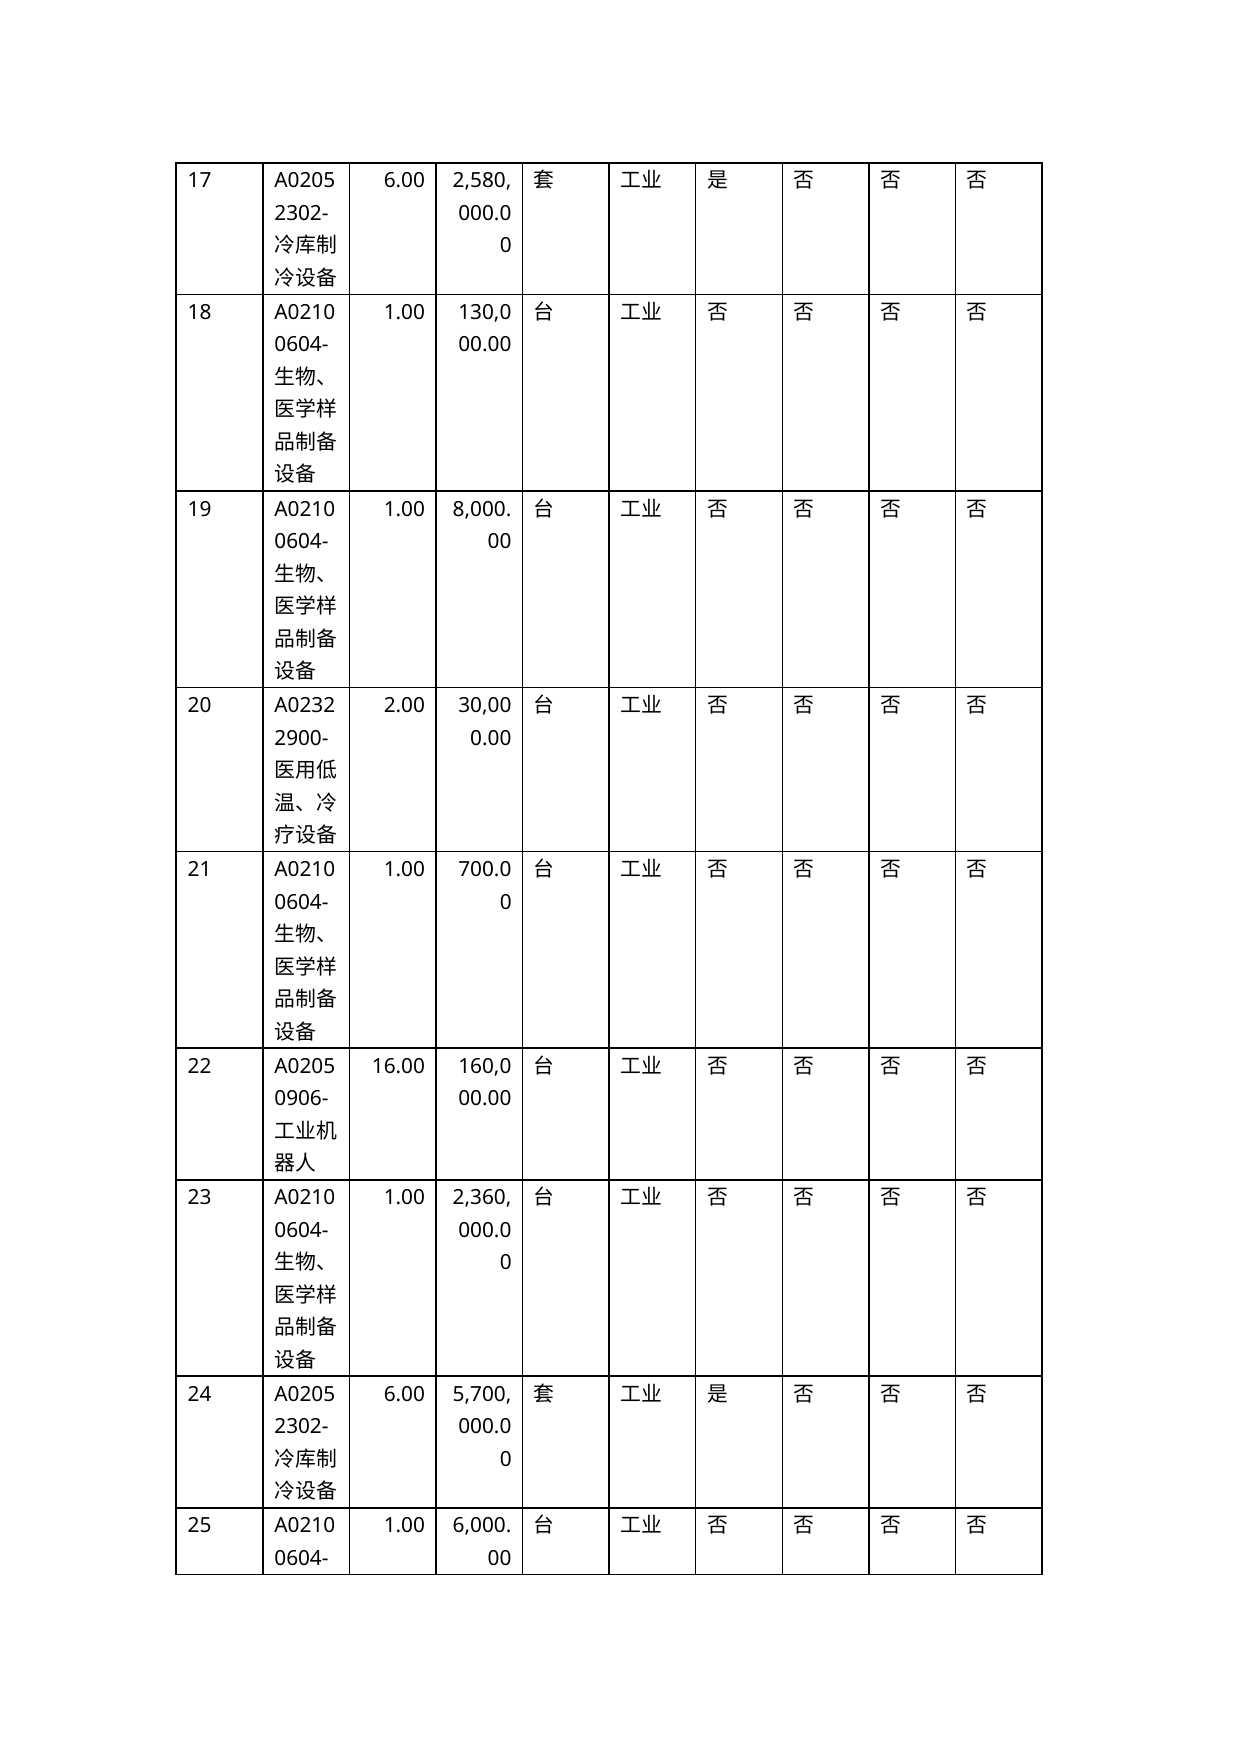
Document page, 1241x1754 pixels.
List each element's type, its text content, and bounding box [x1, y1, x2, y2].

table_cell 否 [870, 1509, 955, 1573]
table_cell 6.00 [350, 164, 435, 293]
table_cell A02100604-生物、医学样品制备设备 [264, 1181, 349, 1375]
table_cell 否 [956, 492, 1041, 687]
table_cell 1.00 [350, 295, 435, 490]
table_cell 工业 [610, 164, 695, 293]
table_cell 否 [783, 688, 868, 851]
table_cell 30,000.00 [437, 688, 522, 851]
table_cell 否 [696, 295, 782, 490]
table_cell 是 [696, 1377, 782, 1507]
table_cell 工业 [610, 852, 695, 1047]
table_cell 2,360,000.00 [437, 1181, 522, 1375]
table_cell 否 [696, 1509, 782, 1573]
table_cell A02100604-生物、医学样品制备设备 [264, 295, 349, 490]
table_cell 160,000.00 [437, 1049, 522, 1179]
table_cell 19 [177, 492, 262, 687]
table_cell 2,580,000.00 [437, 164, 522, 293]
table_cell 否 [696, 852, 782, 1047]
table_cell 台 [523, 688, 608, 851]
table_cell 台 [523, 492, 608, 687]
table_cell 22 [177, 1049, 262, 1179]
table_cell 否 [870, 1377, 955, 1507]
table_cell 2.00 [350, 688, 435, 851]
table_cell 否 [783, 1377, 868, 1507]
table_cell 否 [870, 688, 955, 851]
table_cell 工业 [610, 1509, 695, 1573]
table_cell 1.00 [350, 1181, 435, 1375]
table_cell 否 [956, 1049, 1041, 1179]
table_cell 套 [523, 1377, 608, 1507]
table_cell 工业 [610, 295, 695, 490]
table_cell 否 [783, 492, 868, 687]
table_cell 台 [523, 1509, 608, 1573]
table_cell 25 [177, 1509, 262, 1573]
table_cell 否 [783, 295, 868, 490]
table_cell 1.00 [350, 852, 435, 1047]
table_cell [264, 1509, 349, 1573]
table_cell 6.00 [350, 1377, 435, 1507]
table_cell 工业 [610, 492, 695, 687]
table_cell 18 [177, 295, 262, 490]
table_cell 否 [956, 295, 1041, 490]
table_cell 工业 [610, 688, 695, 851]
table_cell 工业 [610, 1049, 695, 1179]
table_cell 否 [783, 164, 868, 293]
table_cell 5,700,000.00 [437, 1377, 522, 1507]
table_cell 24 [177, 1377, 262, 1507]
table_cell 否 [870, 1181, 955, 1375]
table_cell A02050906-工业机器人 [264, 1049, 349, 1179]
table_cell 否 [870, 492, 955, 687]
table_cell 台 [523, 1181, 608, 1375]
table_cell 否 [956, 852, 1041, 1047]
table_cell 否 [956, 1377, 1041, 1507]
table_cell 套 [523, 164, 608, 293]
table_cell A02100604-生物、医学样品制备设备 [264, 852, 349, 1047]
table_cell A02322900-医用低温、冷疗设备 [264, 688, 349, 851]
table_cell 21 [177, 852, 262, 1047]
table_cell 否 [696, 1181, 782, 1375]
table_cell 17 [177, 164, 262, 293]
table_cell 否 [696, 688, 782, 851]
table_cell 否 [870, 164, 955, 293]
table_cell 否 [696, 492, 782, 687]
table_cell 否 [956, 164, 1041, 293]
table_cell 20 [177, 688, 262, 851]
table_cell 否 [783, 1509, 868, 1573]
table_cell 否 [870, 852, 955, 1047]
table_cell A02100604-生物、医学样品制备设备 [264, 492, 349, 687]
table_cell 台 [523, 295, 608, 490]
table_cell 否 [783, 1049, 868, 1179]
table_cell 8,000.00 [437, 492, 522, 687]
table_cell A02052302-冷库制冷设备 [264, 1377, 349, 1507]
table_cell 工业 [610, 1181, 695, 1375]
table_cell 130,000.00 [437, 295, 522, 490]
table_cell 否 [956, 1509, 1041, 1573]
table_cell 否 [783, 852, 868, 1047]
table_cell 1.00 [350, 492, 435, 687]
table_cell 否 [870, 295, 955, 490]
table_cell 1.00 [350, 1509, 435, 1573]
table_cell A02052302-冷库制冷设备 [264, 164, 349, 293]
table_cell 工业 [610, 1377, 695, 1507]
table_cell 700.00 [437, 852, 522, 1047]
table_cell 台 [523, 852, 608, 1047]
table_cell 23 [177, 1181, 262, 1375]
table_cell 6,000.00 [437, 1509, 522, 1573]
table_cell 否 [783, 1181, 868, 1375]
table_cell 否 [696, 1049, 782, 1179]
table_cell 否 [870, 1049, 955, 1179]
table_cell 16.00 [350, 1049, 435, 1179]
table_cell 否 [956, 688, 1041, 851]
table_cell 台 [523, 1049, 608, 1179]
table_cell 否 [956, 1181, 1041, 1375]
table_cell 是 [696, 164, 782, 293]
